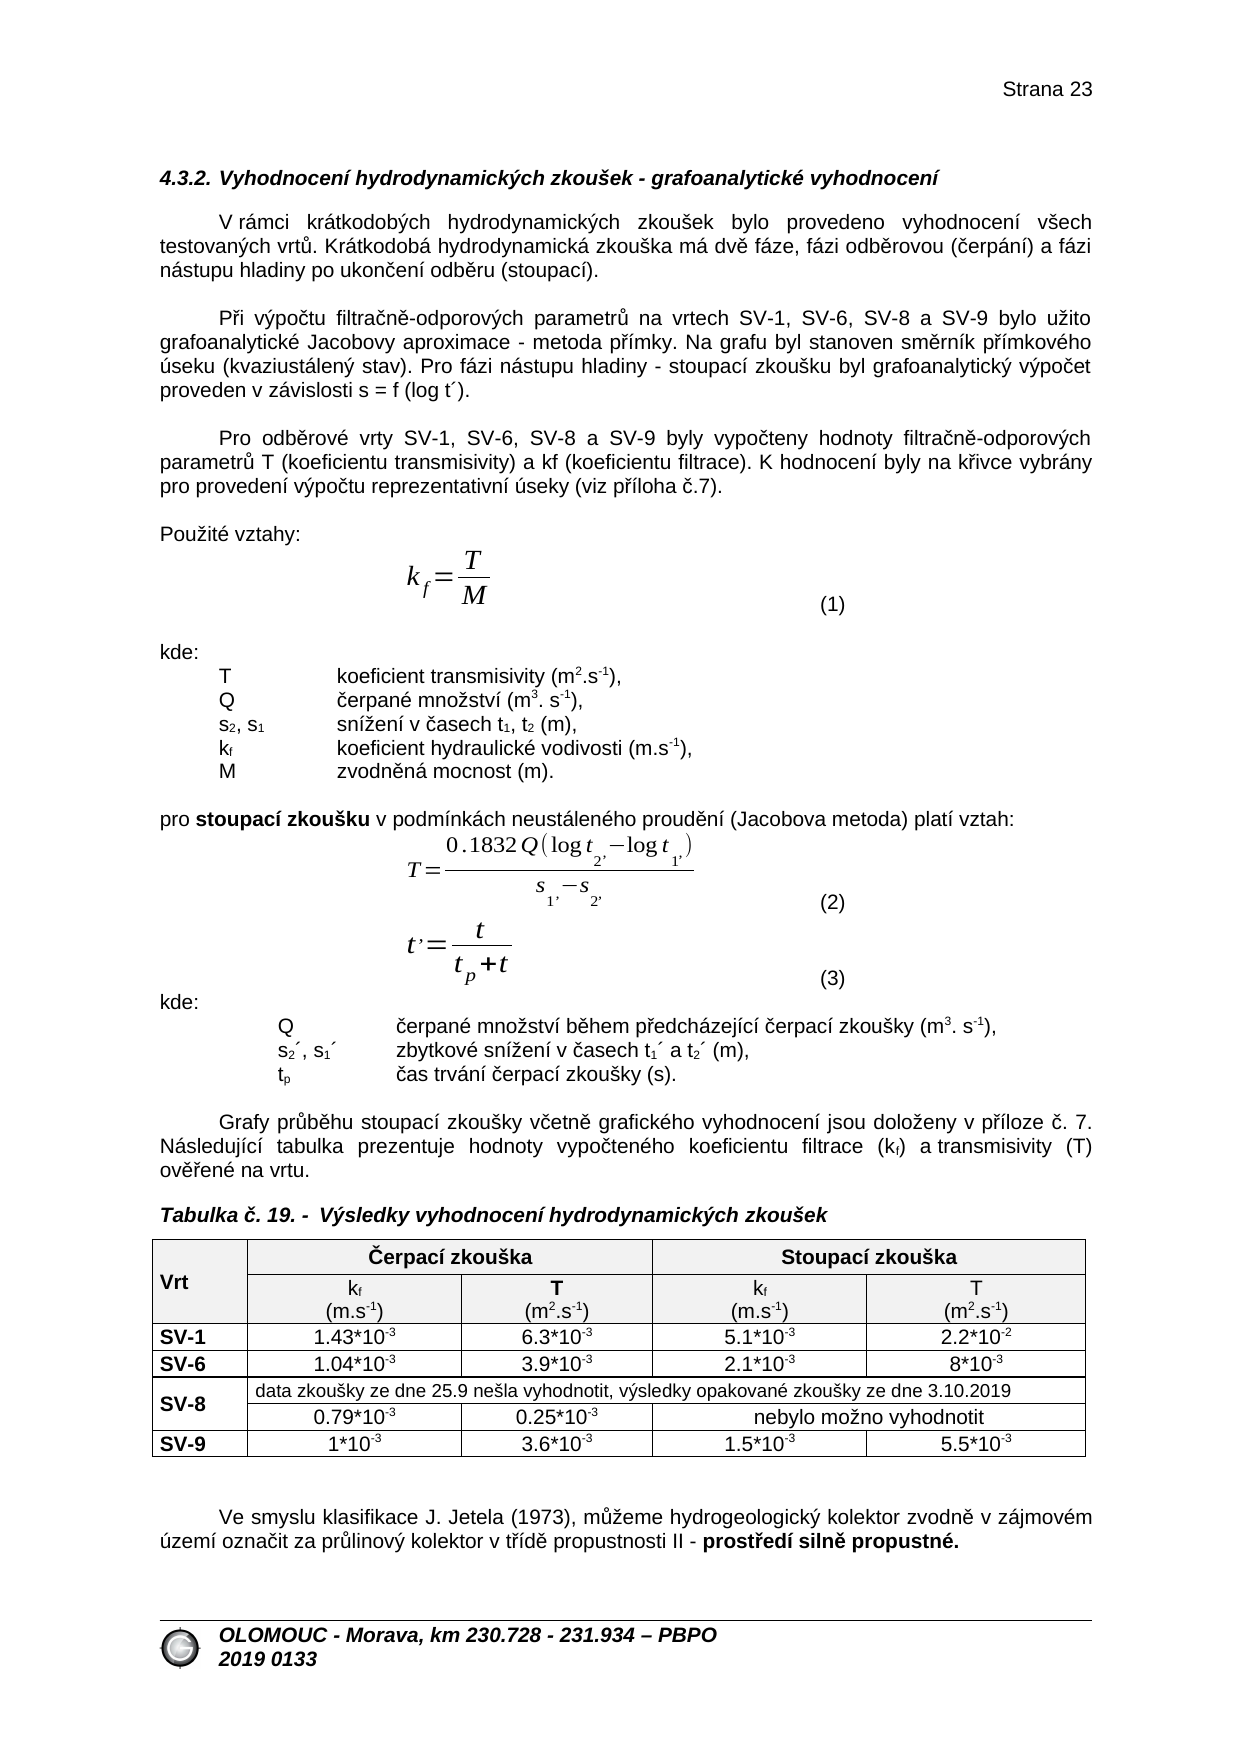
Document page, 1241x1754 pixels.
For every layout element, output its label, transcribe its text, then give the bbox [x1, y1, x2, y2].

table_cell 3.6*10-3 [462, 1431, 652, 1456]
text T koeficient transmisivity (m2.s-1), [159, 663, 1092, 687]
table_cell 6.3*10-3 [462, 1324, 652, 1350]
text Grafy průběhu stoupací zkoušky včetně grafického vyhodnocení jsou doloženy v příloze č. 7. Následující tabulka prezentuje hodnoty vypočteného koeficientu filtrace (kf) a transmisivity (T) ověřené na vrtu. [159, 1110, 1092, 1182]
text Pro odběrové vrty SV-1, SV-6, SV-8 a SV-9 byly vypočteny hodnoty filtračně-odporových parametrů T (koeficientu transmisivity) a kf (koeficientu filtrace). K hodnocení byly na křivce vybrány pro provedení výpočtu reprezentativní úseky (viz příloha č.7). [159, 426, 1092, 498]
table_cell SV-6 [153, 1351, 247, 1376]
table_cell 5.1*10-3 [653, 1324, 866, 1350]
table_cell kf (m.s-1) [653, 1275, 866, 1323]
table_cell 1*10-3 [248, 1431, 461, 1456]
table_cell SV-8 [153, 1378, 247, 1429]
text (1) [159, 546, 1092, 616]
table_header Stoupací zkouška [653, 1240, 1085, 1274]
text kde: [159, 639, 1092, 663]
text s2, s1 snížení v časech t1, t2 (m), [159, 711, 1092, 735]
table_cell 5.5*10-3 [867, 1431, 1085, 1456]
text Ve smyslu klasifikace J. Jetela (1973), můžeme hydrogeologický kolektor zvodně v zájmovém území označit za průlinový kolektor v třídě propustnosti II - prostředí silně propustné. [159, 1505, 1092, 1553]
text kf koeficient hydraulické vodivosti (m.s-1), [159, 735, 1092, 759]
table_header Vrt [153, 1240, 247, 1323]
subtitle Vyhodnocení hydrodynamických zkoušek - grafoanalytické vyhodnocení [159, 165, 1092, 189]
table_cell kf (m.s-1) [248, 1275, 461, 1323]
table_header Čerpací zkouška [248, 1240, 652, 1274]
table_cell SV-9 [153, 1431, 247, 1456]
text Q čerpané množství (m3. s-1), [159, 687, 1092, 711]
table_cell 0.79*10-3 [248, 1404, 461, 1429]
table_cell 2.2*10-2 [867, 1324, 1085, 1350]
text pro stoupací zkoušku v podmínkách neustáleného proudění (Jacobova metoda) platí vztah: [159, 807, 1092, 831]
text kde: [159, 990, 1092, 1014]
table_cell 1.5*10-3 [653, 1431, 866, 1456]
table_cell data zkoušky ze dne 25.9 nešla vyhodnotit, výsledky opakované zkoušky ze dne 3.10.2019 [248, 1378, 1085, 1403]
table_cell 3.9*10-3 [462, 1351, 652, 1376]
text Při výpočtu filtračně-odporových parametrů na vrtech SV-1, SV-6, SV-8 a SV-9 bylo užito grafoanalytické Jacobovy aproximace - metoda přímky. Na grafu byl stanoven směrník přímkového úseku (kvaziustálený stav). Pro fázi nástupu hladiny - stoupací zkoušku byl grafoanalytický výpočet proveden v závislosti s = f (log t´). [159, 306, 1092, 402]
table_cell 0.25*10-3 [462, 1404, 652, 1429]
text (2) [159, 831, 1092, 914]
table_cell 1.43*10-3 [248, 1324, 461, 1350]
table_cell SV-1 [153, 1324, 247, 1350]
text tp čas trvání čerpací zkoušky (s). [159, 1062, 1092, 1086]
text s2´, s1´ zbytkové snížení v časech t1´ a t2´ (m), [159, 1038, 1092, 1062]
table_cell nebylo možno vyhodnotit [653, 1404, 1085, 1429]
text V rámci krátkodobých hydrodynamických zkoušek bylo provedeno vyhodnocení všech testovaných vrtů. Krátkodobá hydrodynamická zkouška má dvě fáze, fázi odběrovou (čerpání) a fázi nástupu hladiny po ukončení odběru (stoupací). [159, 210, 1092, 282]
picture [159, 1627, 201, 1669]
table_cell 2.1*10-3 [653, 1351, 866, 1376]
text Q čerpané množství během předcházející čerpací zkoušky (m3. s-1), [159, 1014, 1092, 1038]
table_cell T (m2.s-1) [462, 1275, 652, 1323]
table_cell 8*10-3 [867, 1351, 1085, 1376]
text Použité vztahy: [159, 522, 1092, 546]
table_cell 1.04*10-3 [248, 1351, 461, 1376]
text (3) [159, 914, 1092, 990]
text Výsledky vyhodnocení hydrodynamických zkoušek [159, 1202, 1092, 1226]
text M zvodněná mocnost (m). [159, 759, 1092, 783]
table_cell T (m2.s-1) [867, 1275, 1085, 1323]
